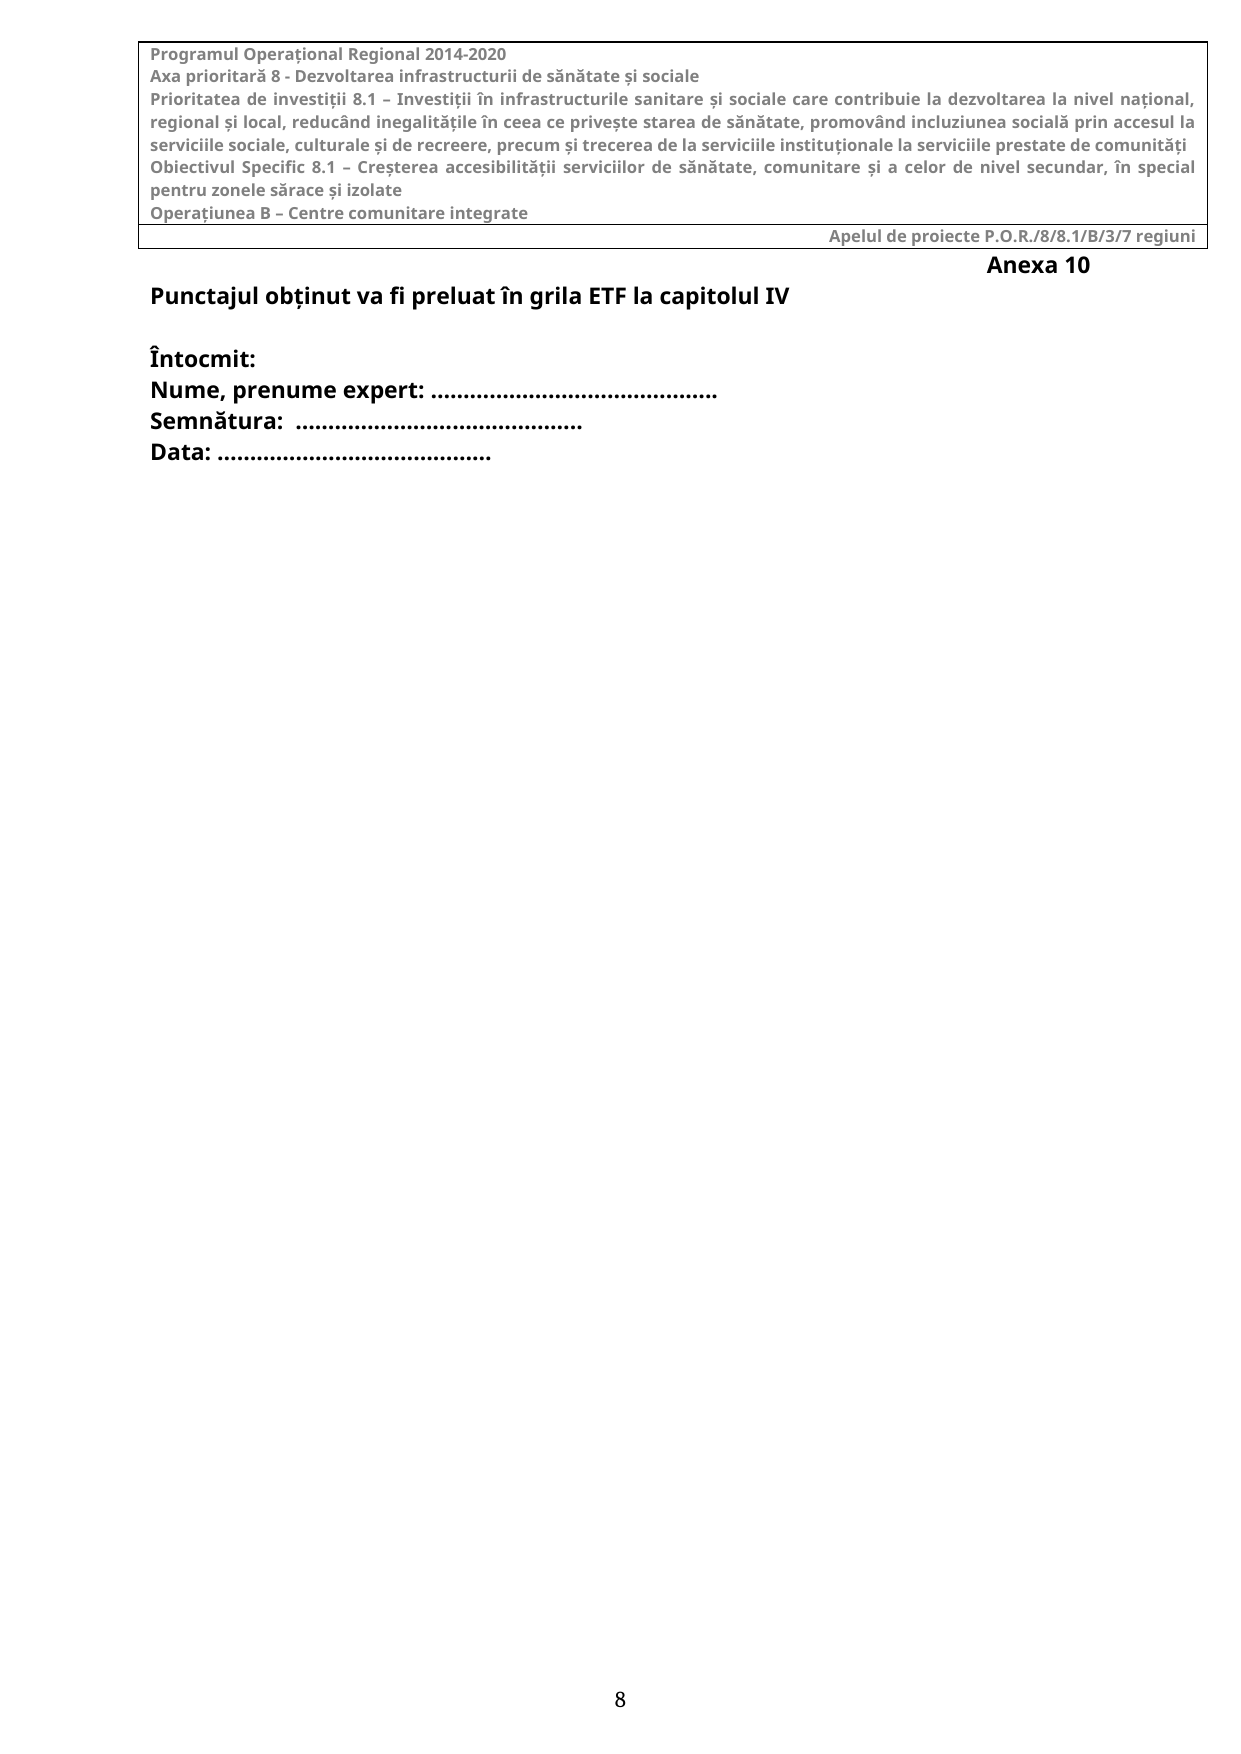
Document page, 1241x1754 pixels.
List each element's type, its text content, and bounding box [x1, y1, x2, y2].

text Data: …………………………………… [150, 436, 1090, 468]
text Întocmit: [150, 343, 1090, 374]
text Semnătura: …………………………………….. [150, 405, 1090, 436]
text Nume, prenume expert: …………………………………….. [150, 374, 1090, 405]
text Punctajul obținut va fi preluat în grila ETF la capitolul IV [150, 280, 1090, 311]
